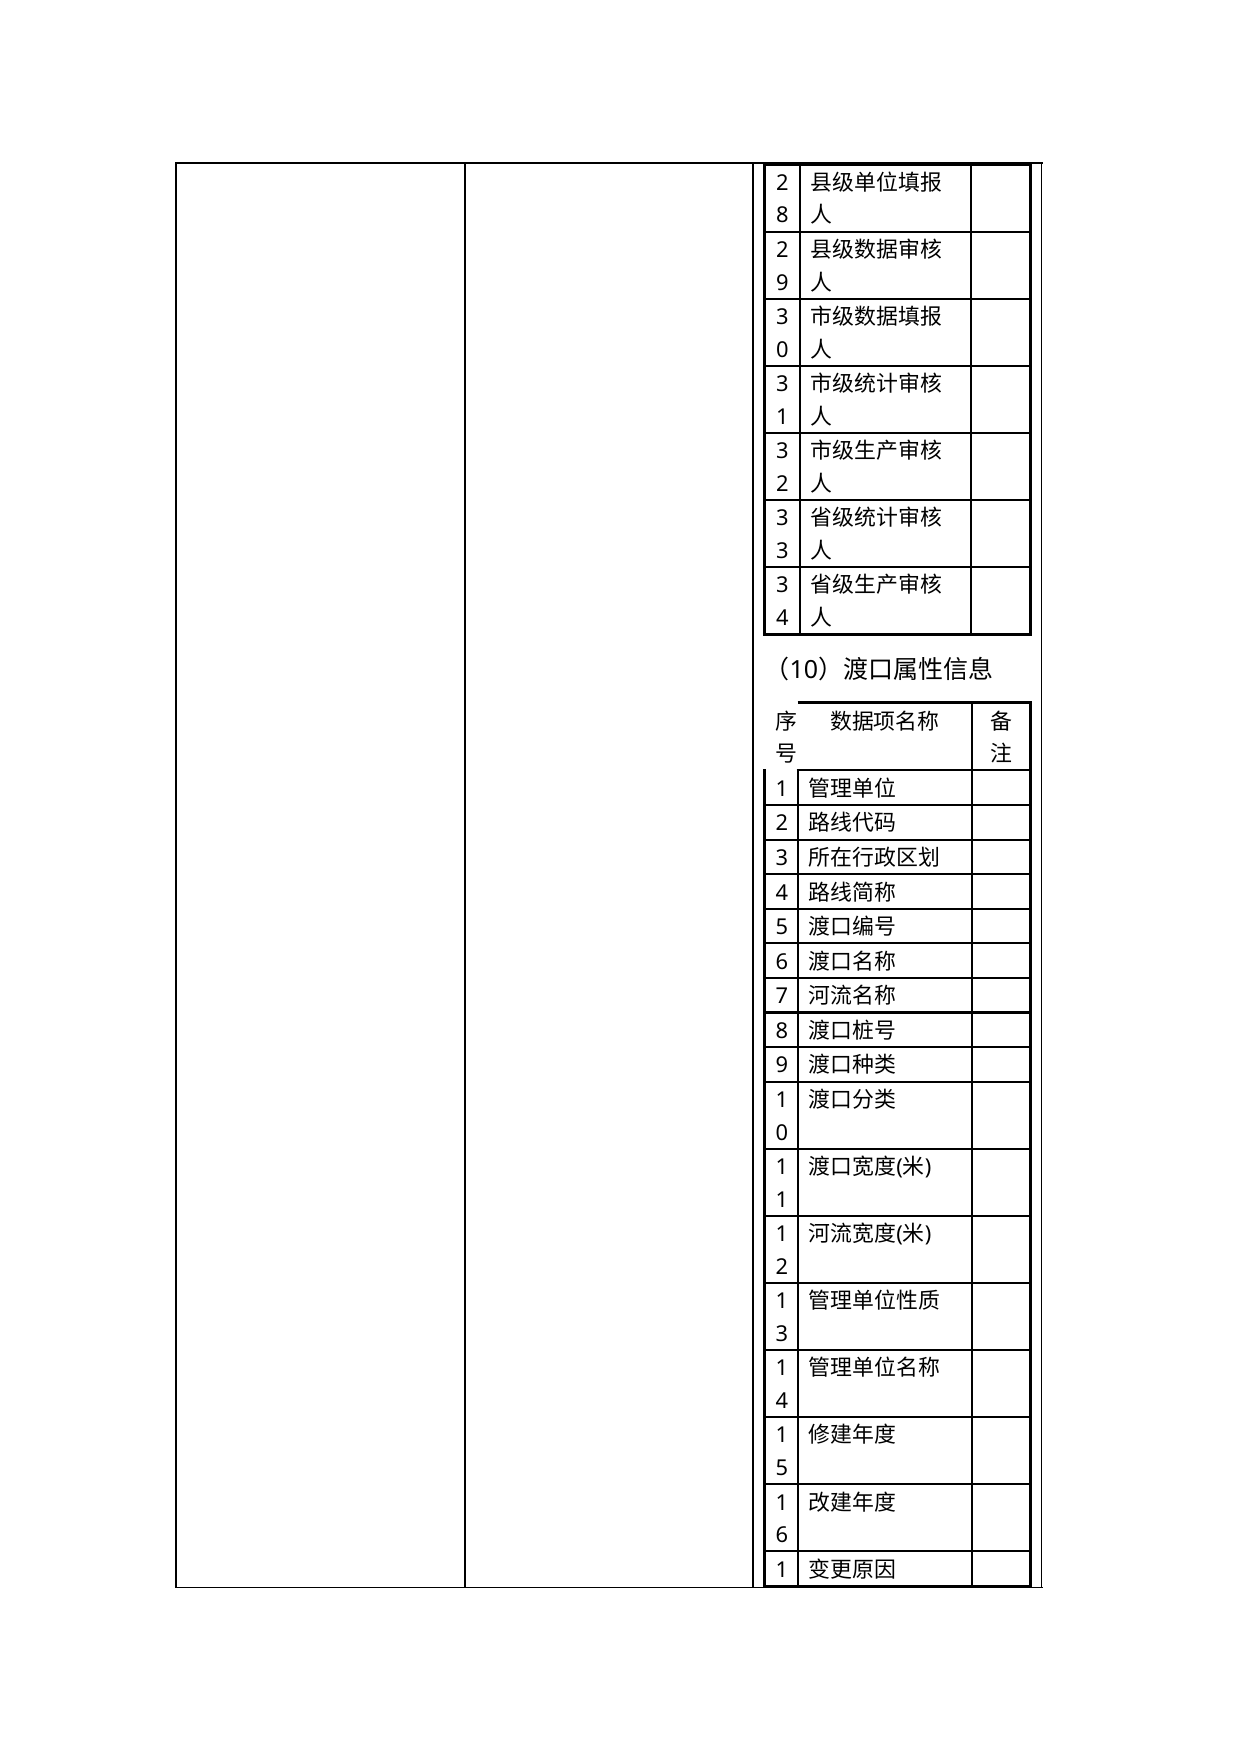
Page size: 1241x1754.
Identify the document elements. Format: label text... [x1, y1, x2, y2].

table_cell 1 [177, 164, 464, 1587]
table_cell [466, 164, 752, 1587]
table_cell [754, 164, 1041, 1587]
